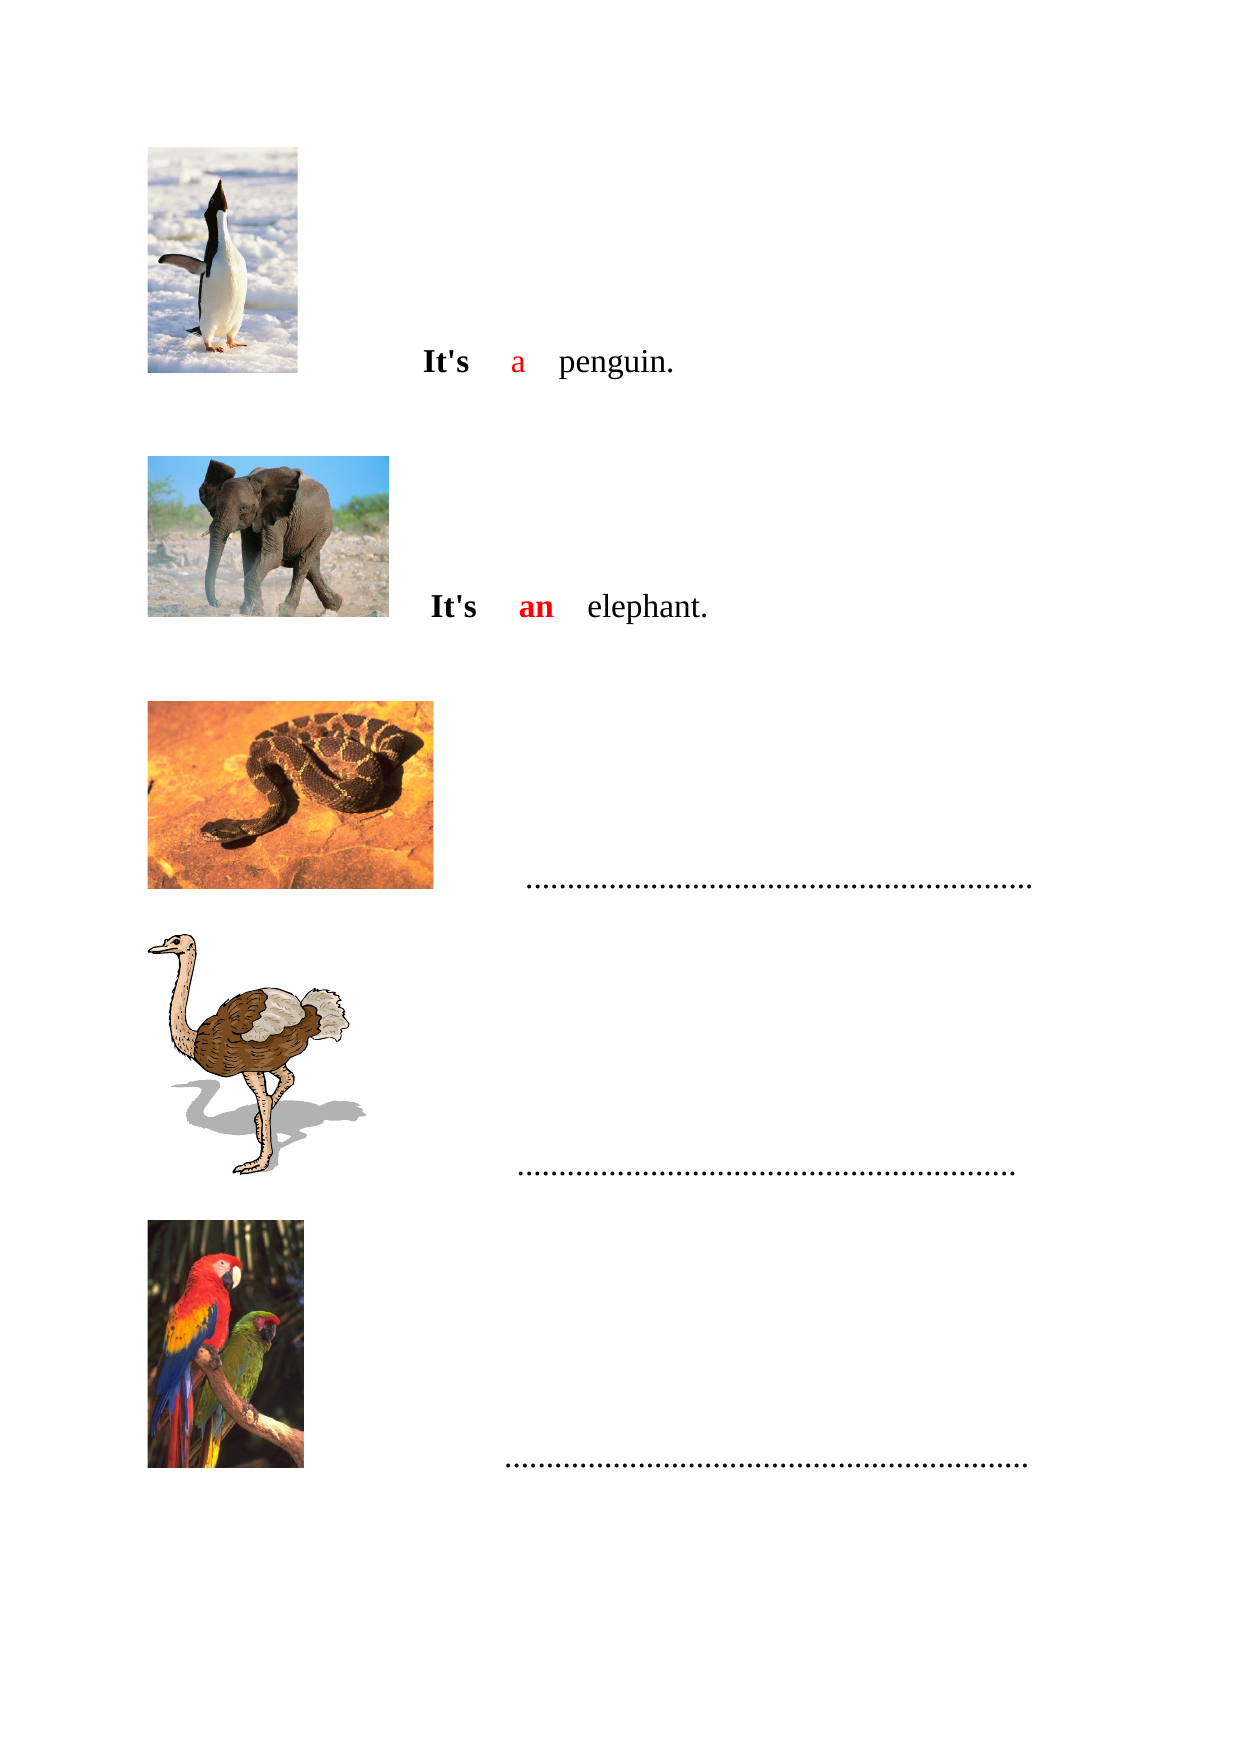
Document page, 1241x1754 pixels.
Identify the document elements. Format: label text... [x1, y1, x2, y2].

text It's an elephant. [148, 456, 1093, 624]
picture [147, 456, 389, 617]
picture [147, 701, 434, 889]
picture [147, 147, 298, 373]
text It's a penguin. [148, 148, 1093, 379]
text ............................................................... [148, 1220, 1093, 1474]
picture [147, 1220, 304, 1468]
text ............................................................ [148, 934, 1093, 1182]
